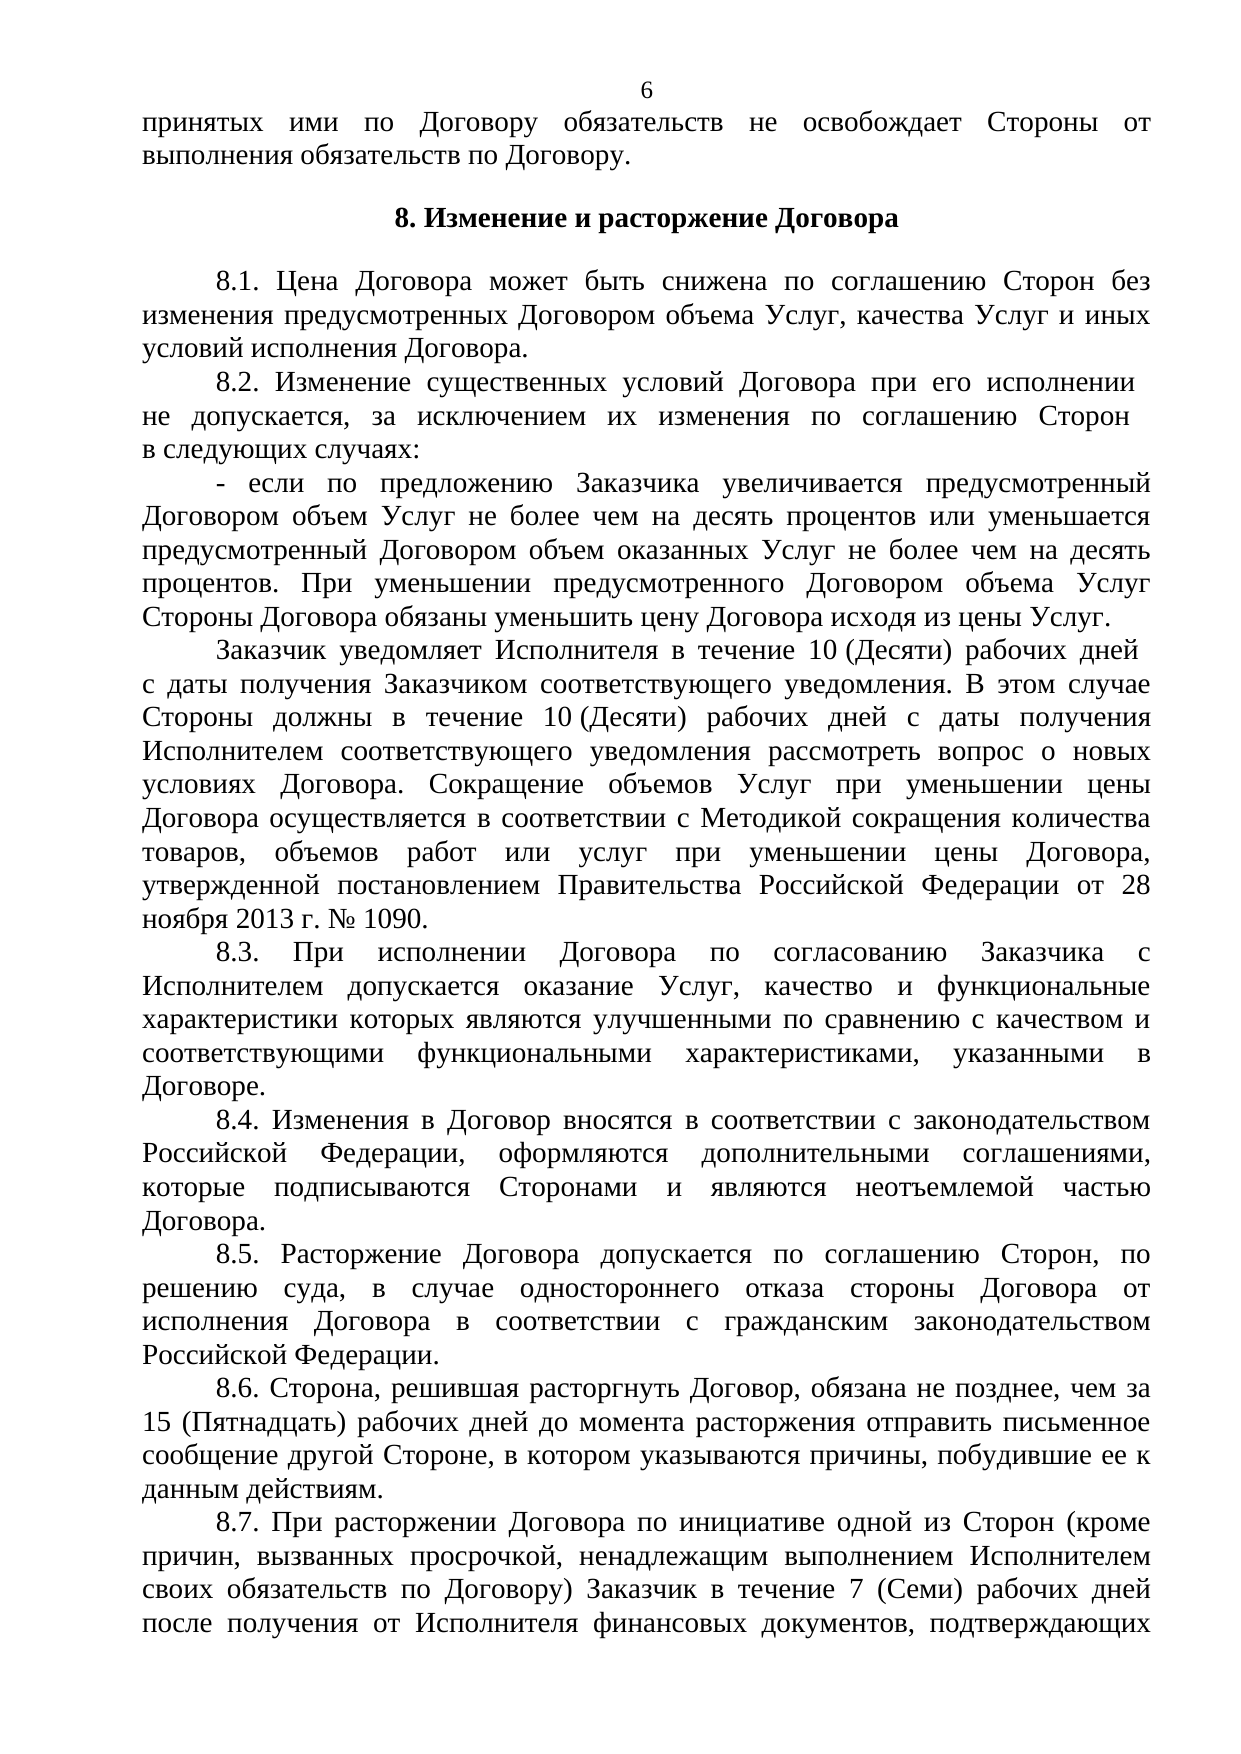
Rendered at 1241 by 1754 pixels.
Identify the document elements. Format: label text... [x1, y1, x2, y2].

text 8.3. При исполнении Договора по согласованию Заказчика с Исполнителем допускается оказание Услуг, качество и функциональные характеристики которых являются улучшенными по сравнению с качеством и соответствующими функциональными характеристиками, указанными в Договоре. [142, 934, 1152, 1102]
text 8.1. Цена Договора может быть снижена по соглашению Сторон без изменения предусмотренных Договором объема Услуг, качества Услуг и иных условий исполнения Договора. [142, 263, 1152, 364]
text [142, 1504, 1152, 1639]
text 8.6. Сторона, решившая расторгнуть Договор, обязана не позднее, чем за 15 (Пятнадцать) рабочих дней до момента расторжения отправить письменное сообщение другой Стороне, в котором указываются причины, побудившие ее к данным действиям. [142, 1370, 1152, 1504]
text - если по предложению Заказчика увеличивается предусмотренный Договором объем Услуг не более чем на десять процентов или уменьшается предусмотренный Договором объем оказанных Услуг не более чем на десять процентов. При уменьшении предусмотренного Договором объема Услуг Стороны Договора обязаны уменьшить цену Договора исходя из цены Услуг. [142, 465, 1152, 632]
text 8. Изменение и расторжение Договора [142, 200, 1152, 233]
text 8.2. Изменение существенных условий Договора при его исполнении не допускается, за исключением их изменения по соглашению Сторон в следующих случаях: [142, 364, 1152, 465]
text 8.4. Изменения в Договор вносятся в соответствии с законодательством Российской Федерации, оформляются дополнительными соглашениями, которые подписываются Сторонами и являются неотъемлемой частью Договора. [142, 1102, 1152, 1236]
text Заказчик уведомляет Исполнителя в течение 10 (Десяти) рабочих дней с даты получения Заказчиком соответствующего уведомления. В этом случае Стороны должны в течение 10 (Десяти) рабочих дней с даты получения Исполнителем соответствующего уведомления рассмотреть вопрос о новых условиях Договора. Сокращение объемов Услуг при уменьшении цены Договора осуществляется в соответствии с Методикой сокращения количества товаров, объемов работ или услуг при уменьшении цены Договора, утвержденной постановлением Правительства Российской Федерации от 28 ноября 2013 г. № 1090. [142, 632, 1152, 934]
text 8.5. Расторжение Договора допускается по соглашению Сторон, по решению суда, в случае одностороннего отказа стороны Договора от исполнения Договора в соответствии с гражданским законодательством Российской Федерации. [142, 1236, 1152, 1370]
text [142, 104, 1152, 171]
